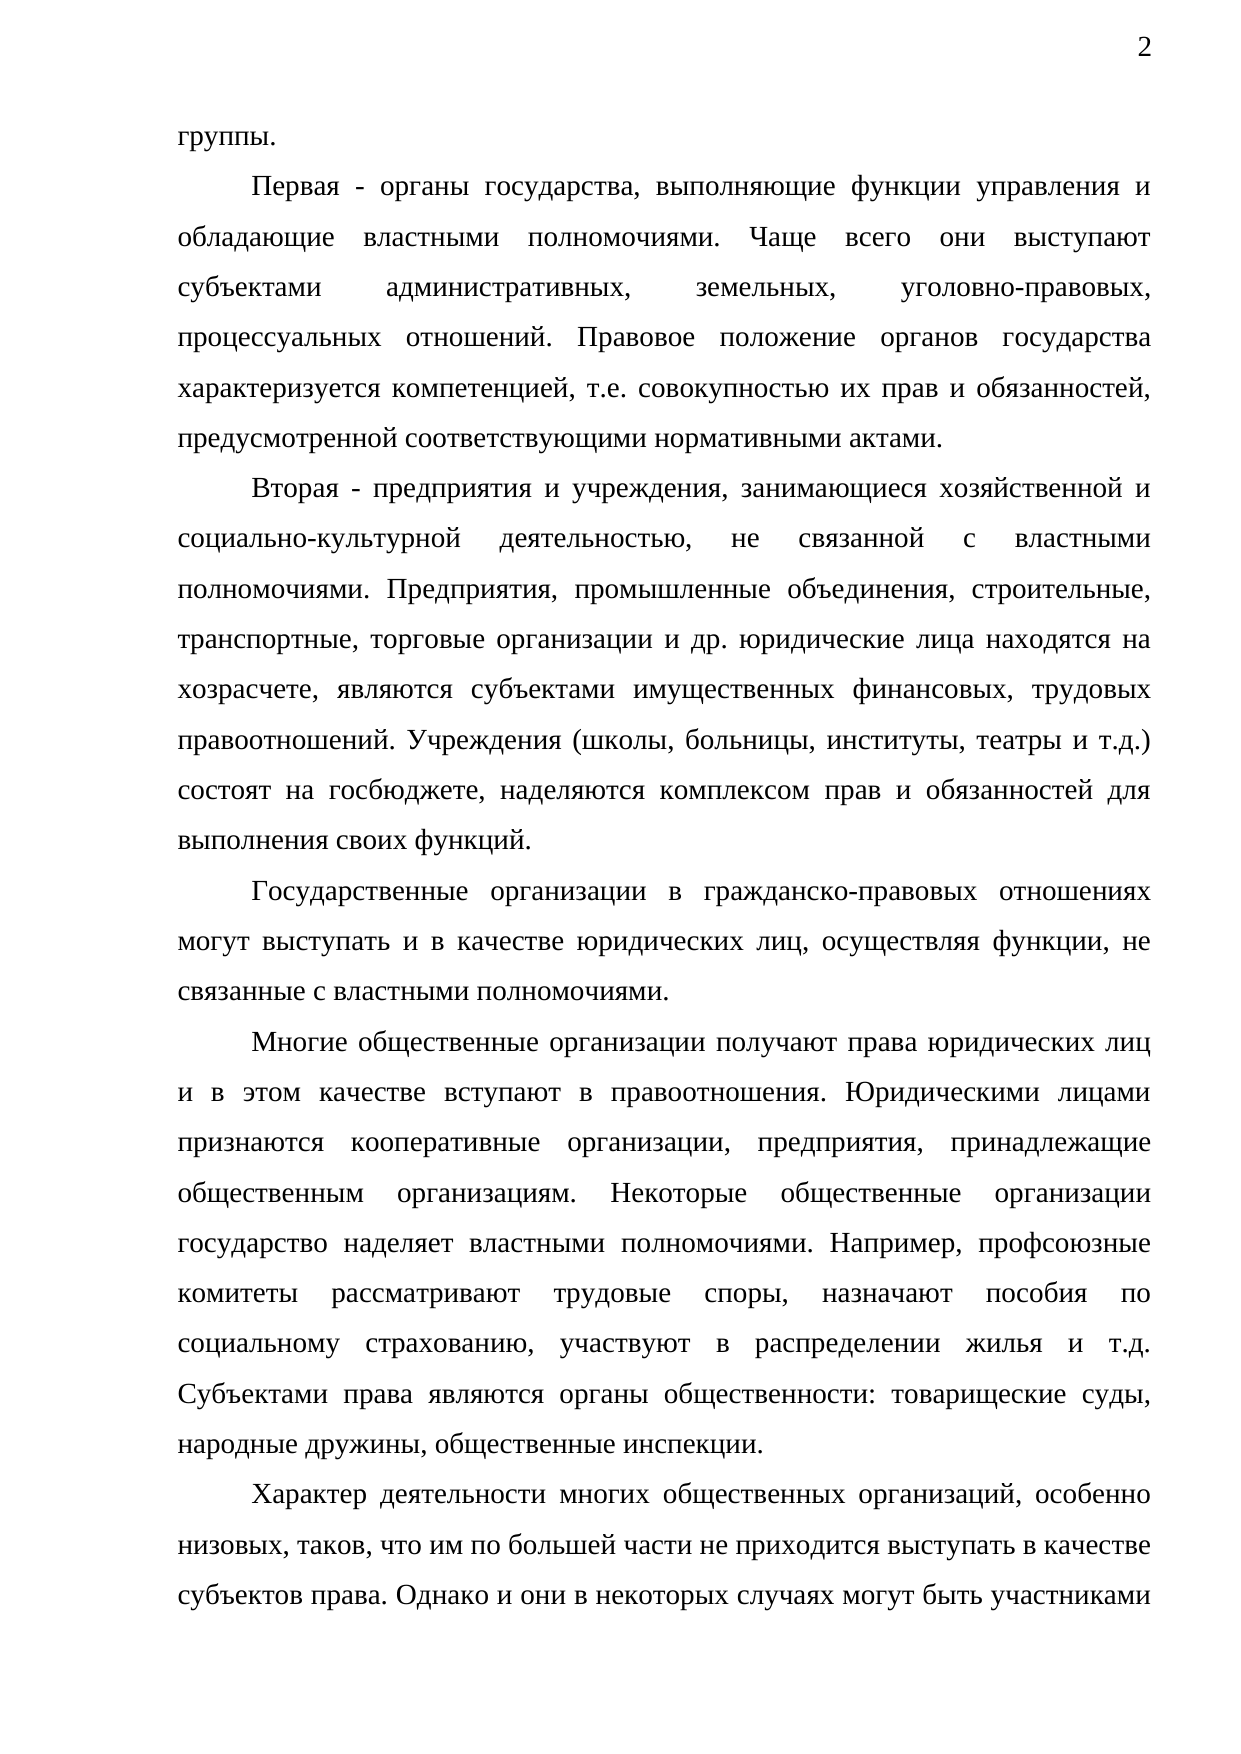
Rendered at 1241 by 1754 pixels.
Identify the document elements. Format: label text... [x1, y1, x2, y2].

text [177, 1477, 1152, 1611]
text Многие общественные организации получают права юридических лиц и в этом качестве вступают в правоотношения. Юридическими лицами признаются кооперативные организации, предприятия, принадлежащие общественным организациям. Некоторые общественные организации государство наделяет властными полномочиями. Например, профсоюзные комитеты рассматривают трудовые споры, назначают пособия по социальному страхованию, участвуют в распределении жилья и т.д. Субъектами права являются органы общественности: товарищеские суды, народные дружины, общественные инспекции. [177, 1024, 1152, 1460]
text Первая - органы государства, выполняющие функции управления и обладающие властными полномочиями. Чаще всего они выступают субъектами административных, земельных, уголовно-правовых, процессуальных отношений. Правовое положение органов государства характеризуется компетенцией, т.е. совокупностью их прав и обязанностей, предусмотренной соответствующими нормативными актами. [177, 168, 1152, 453]
text Вторая - предприятия и учреждения, занимающиеся хозяйственной и социально-культурной деятельностью, не связанной с властными полномочиями. Предприятия, промышленные объединения, строительные, транспортные, торговые организации и др. юридические лица находятся на хозрасчете, являются субъектами имущественных финансовых, трудовых правоотношений. Учреждения (школы, больницы, институты, театры и т.д.) состоят на госбюджете, наделяются комплексом прав и обязанностей для выполнения своих функций. [177, 470, 1152, 856]
text Государственные организации в гражданско-правовых отношениях могут выступать и в качестве юридических лиц, осуществляя функции, не связанные с властными полномочиями. [177, 873, 1152, 1007]
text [177, 118, 1152, 152]
